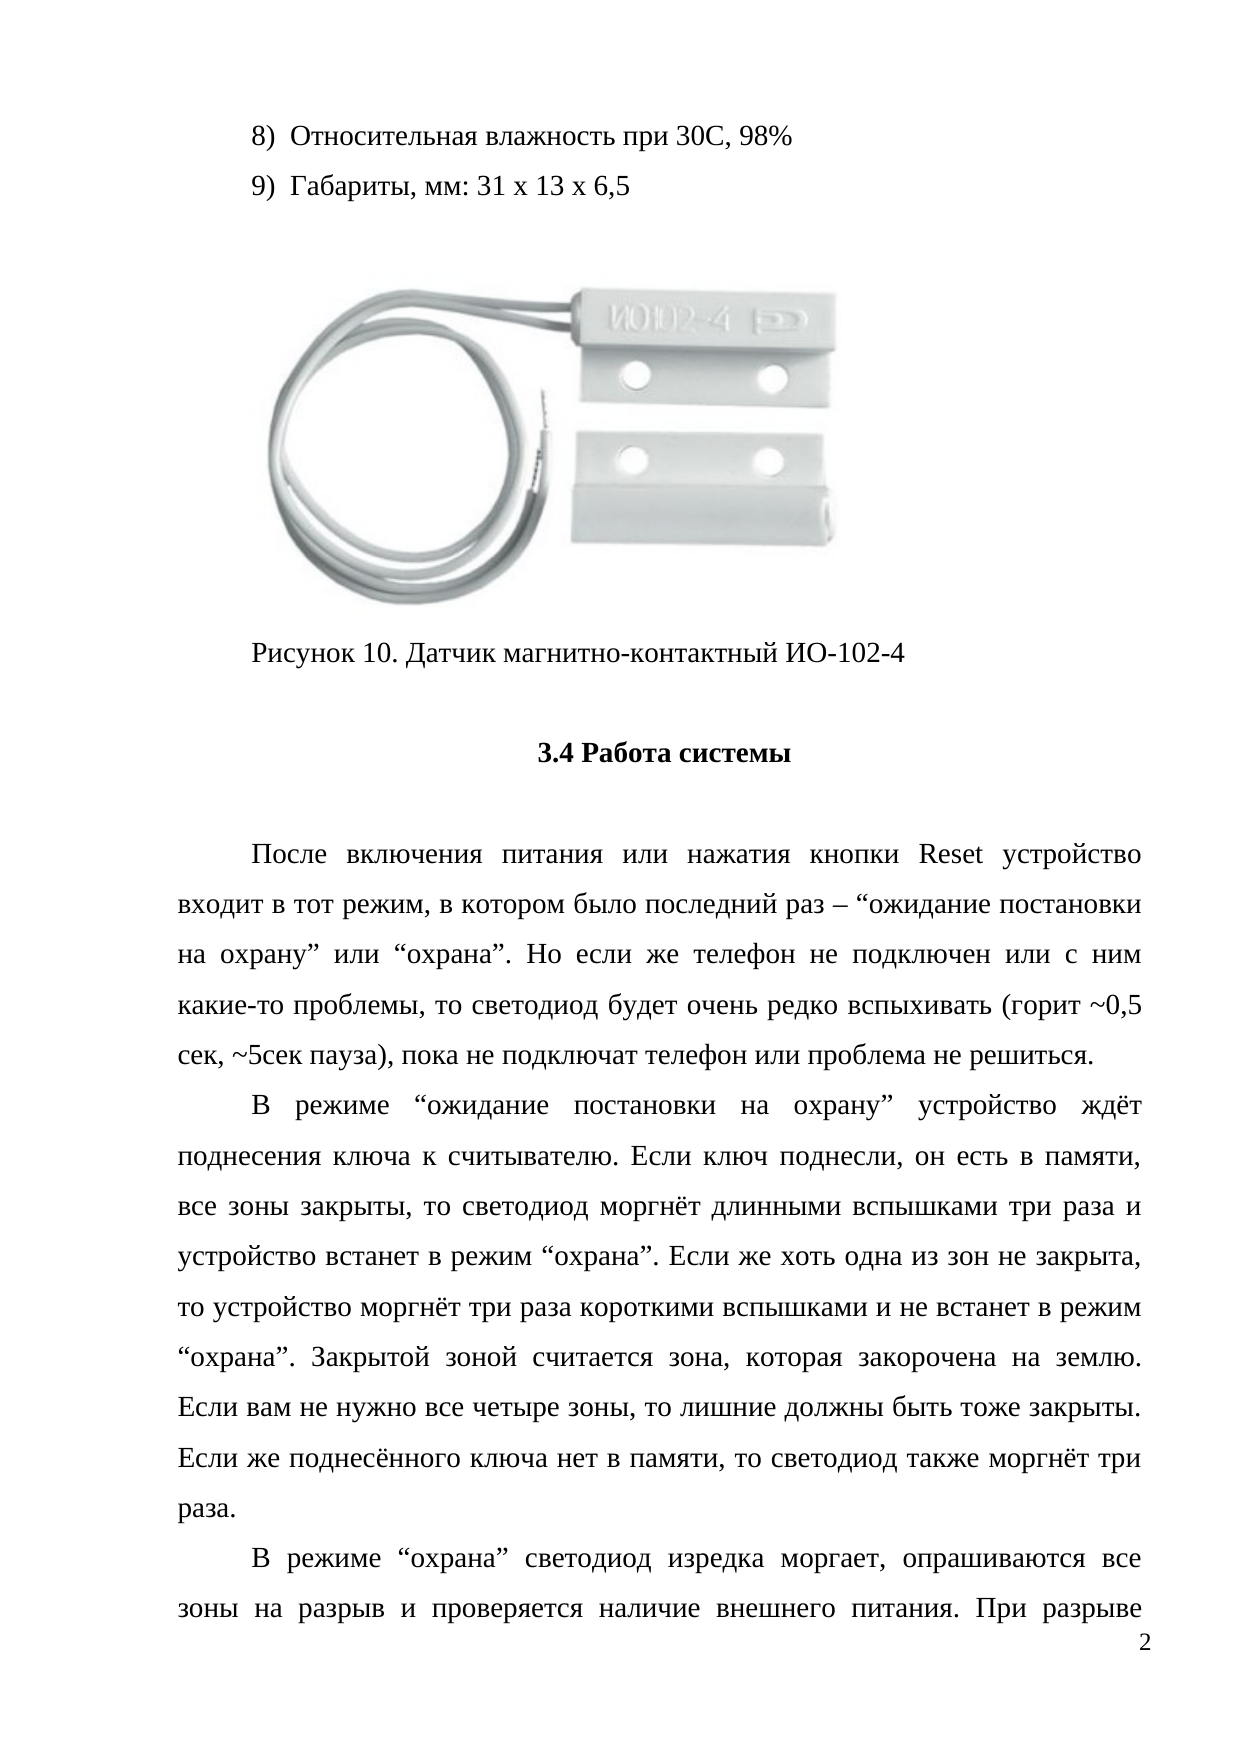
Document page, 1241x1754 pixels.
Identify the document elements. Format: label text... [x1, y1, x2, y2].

text В режиме “ожидание постановки на охрану” устройство ждёт поднесения ключа к считывателю. Если ключ поднесли, он есть в памяти, все зоны закрыты, то светодиод моргнёт длинными вспышками три раза и устройство встанет в режим “охрана”. Если же хоть одна из зон не закрыта, то устройство моргнёт три раза короткими вспышками и не встанет в режим “охрана”. Закрытой зоной считается зона, которая закорочена на землю. Если вам не нужно все четыре зоны, то лишние должны быть тоже закрыты. Если же поднесённого ключа нет в памяти, то светодиод также моргнёт три раза. [177, 1087, 1143, 1523]
text Рисунок 10. Датчик магнитно-контактный ИО-102-4 [177, 635, 1152, 668]
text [177, 1540, 1143, 1624]
picture [251, 269, 842, 621]
subtitle 3.4 Работа системы [177, 735, 1152, 769]
text После включения питания или нажатия кнопки Reset устройство входит в тот режим, в котором было последний раз – “ожидание постановки на охрану” или “охрана”. Но если же телефон не подключен или с ним какие-то проблемы, то светодиод будет очень редко вспыхивать (горит ~0,5 сек, ~5сек пауза), пока не подключат телефон или проблема не решиться. [177, 836, 1143, 1071]
list Относительная влажность при 30С, 98% [177, 118, 1152, 152]
list Габариты, мм: 31 х 13 х 6,5 [177, 168, 1152, 202]
